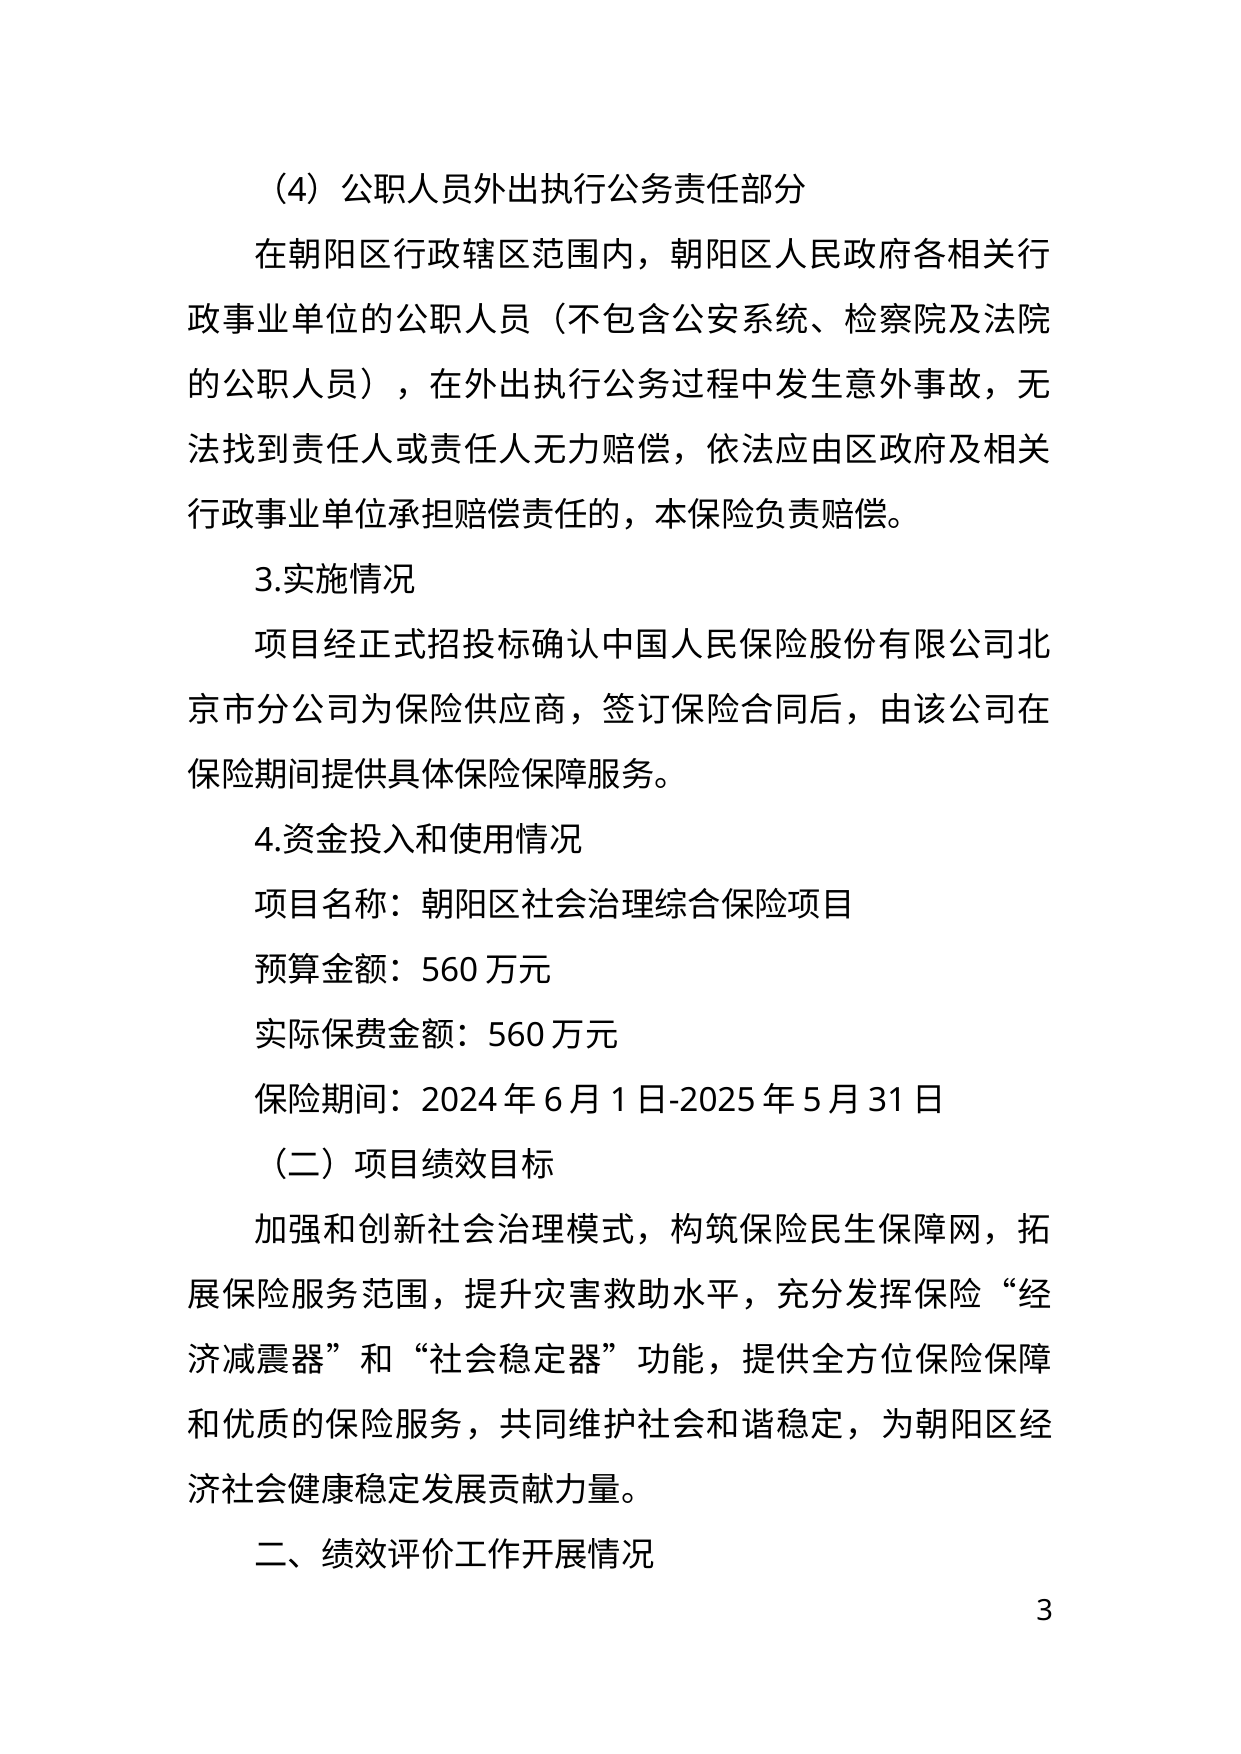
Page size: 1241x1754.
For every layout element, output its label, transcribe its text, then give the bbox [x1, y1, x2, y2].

text 预算金额：560万元 [187, 935, 1053, 1000]
text 项目名称：朝阳区社会治理综合保险项目 [187, 870, 1053, 935]
text 二、绩效评价工作开展情况 [187, 1520, 1053, 1585]
text 保险期间：2024年6月1日-2025年5月31日 [187, 1065, 1053, 1130]
text 实际保费金额：560万元 [187, 1000, 1053, 1065]
text 3.实施情况 [187, 545, 1053, 610]
text 项目经正式招投标确认中国人民保险股份有限公司北京市分公司为保险供应商，签订保险合同后，由该公司在保险期间提供具体保险保障服务。 [187, 610, 1053, 805]
text 在朝阳区行政辖区范围内，朝阳区人民政府各相关行政事业单位的公职人员（不包含公安系统、检察院及法院的公职人员），在外出执行公务过程中发生意外事故，无法找到责任人或责任人无力赔偿，依法应由区政府及相关行政事业单位承担赔偿责任的，本保险负责赔偿。 [187, 220, 1053, 545]
text 加强和创新社会治理模式，构筑保险民生保障网，拓展保险服务范围，提升灾害救助水平，充分发挥保险“经济减震器”和“社会稳定器”功能，提供全方位保险保障和优质的保险服务，共同维护社会和谐稳定，为朝阳区经济社会健康稳定发展贡献力量。 [187, 1195, 1053, 1520]
text 4.资金投入和使用情况 [187, 805, 1053, 870]
text （二）项目绩效目标 [187, 1130, 1053, 1195]
text （4）公职人员外出执行公务责任部分 [187, 155, 1053, 220]
